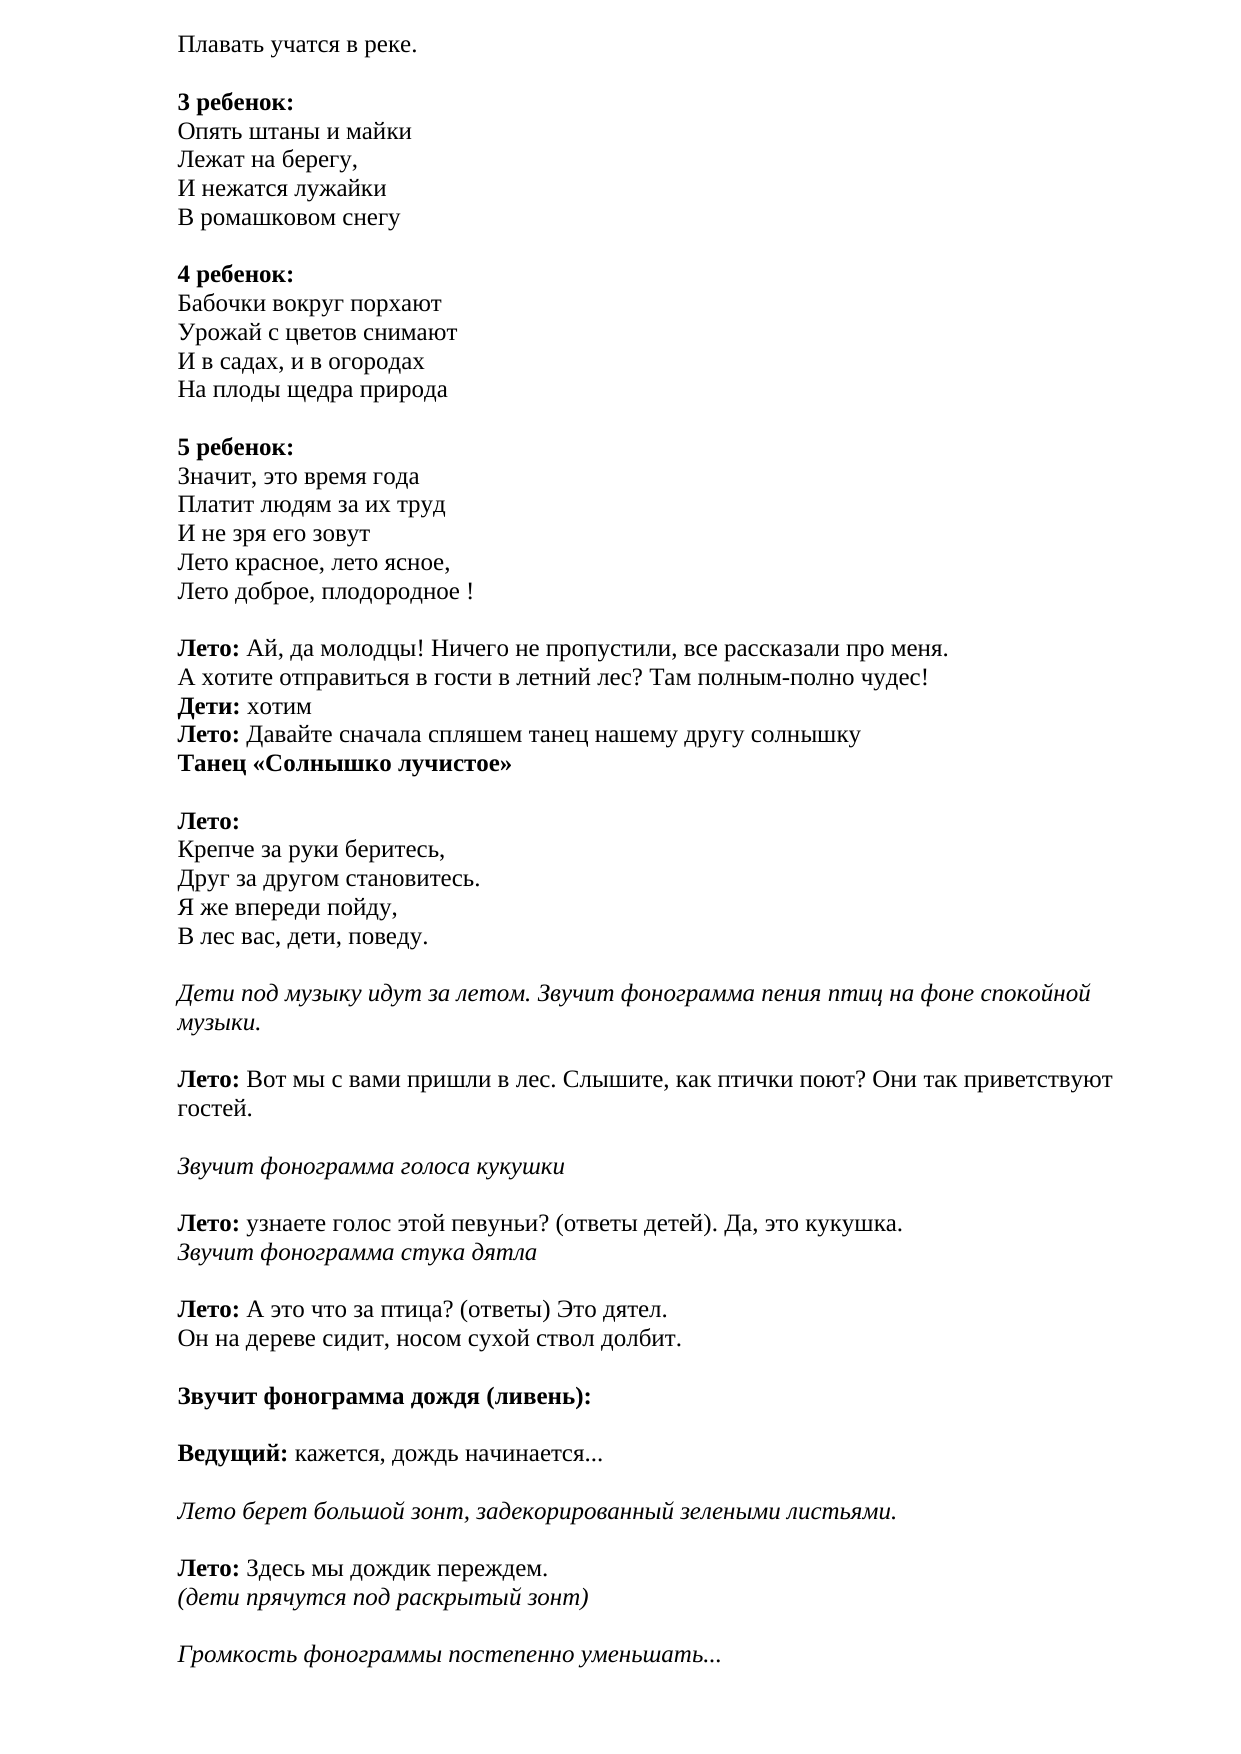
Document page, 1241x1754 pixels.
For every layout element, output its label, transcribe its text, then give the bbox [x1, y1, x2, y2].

text Лето: Давайте сначала спляшем танец нашему другу солнышку [177, 719, 1152, 748]
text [177, 1409, 1152, 1697]
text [177, 29, 1152, 719]
text Танец «Солнышко лучистое» Лето: Крепче за руки беритесь, Друг за другом становитесь. Я же впереди пойду, В лес вас, дети, поведу. Дети под музыку идут за летом. Звучит фонограмма пения птиц на фоне спокойной музыки. Лето: Вот мы с вами пришли в лес. Слышите, как птички поют? Они так приветствуют гостей. Звучит фонограмма голоса кукушки Лето: узнаете голос этой певуньи? (ответы детей). Да, это кукушка. Звучит фонограмма стука дятла Лето: А это что за птица? (ответы) Это дятел. Он на дереве сидит, носом сухой ствол долбит. Звучит фонограмма дождя (ливень): [177, 748, 1152, 1409]
